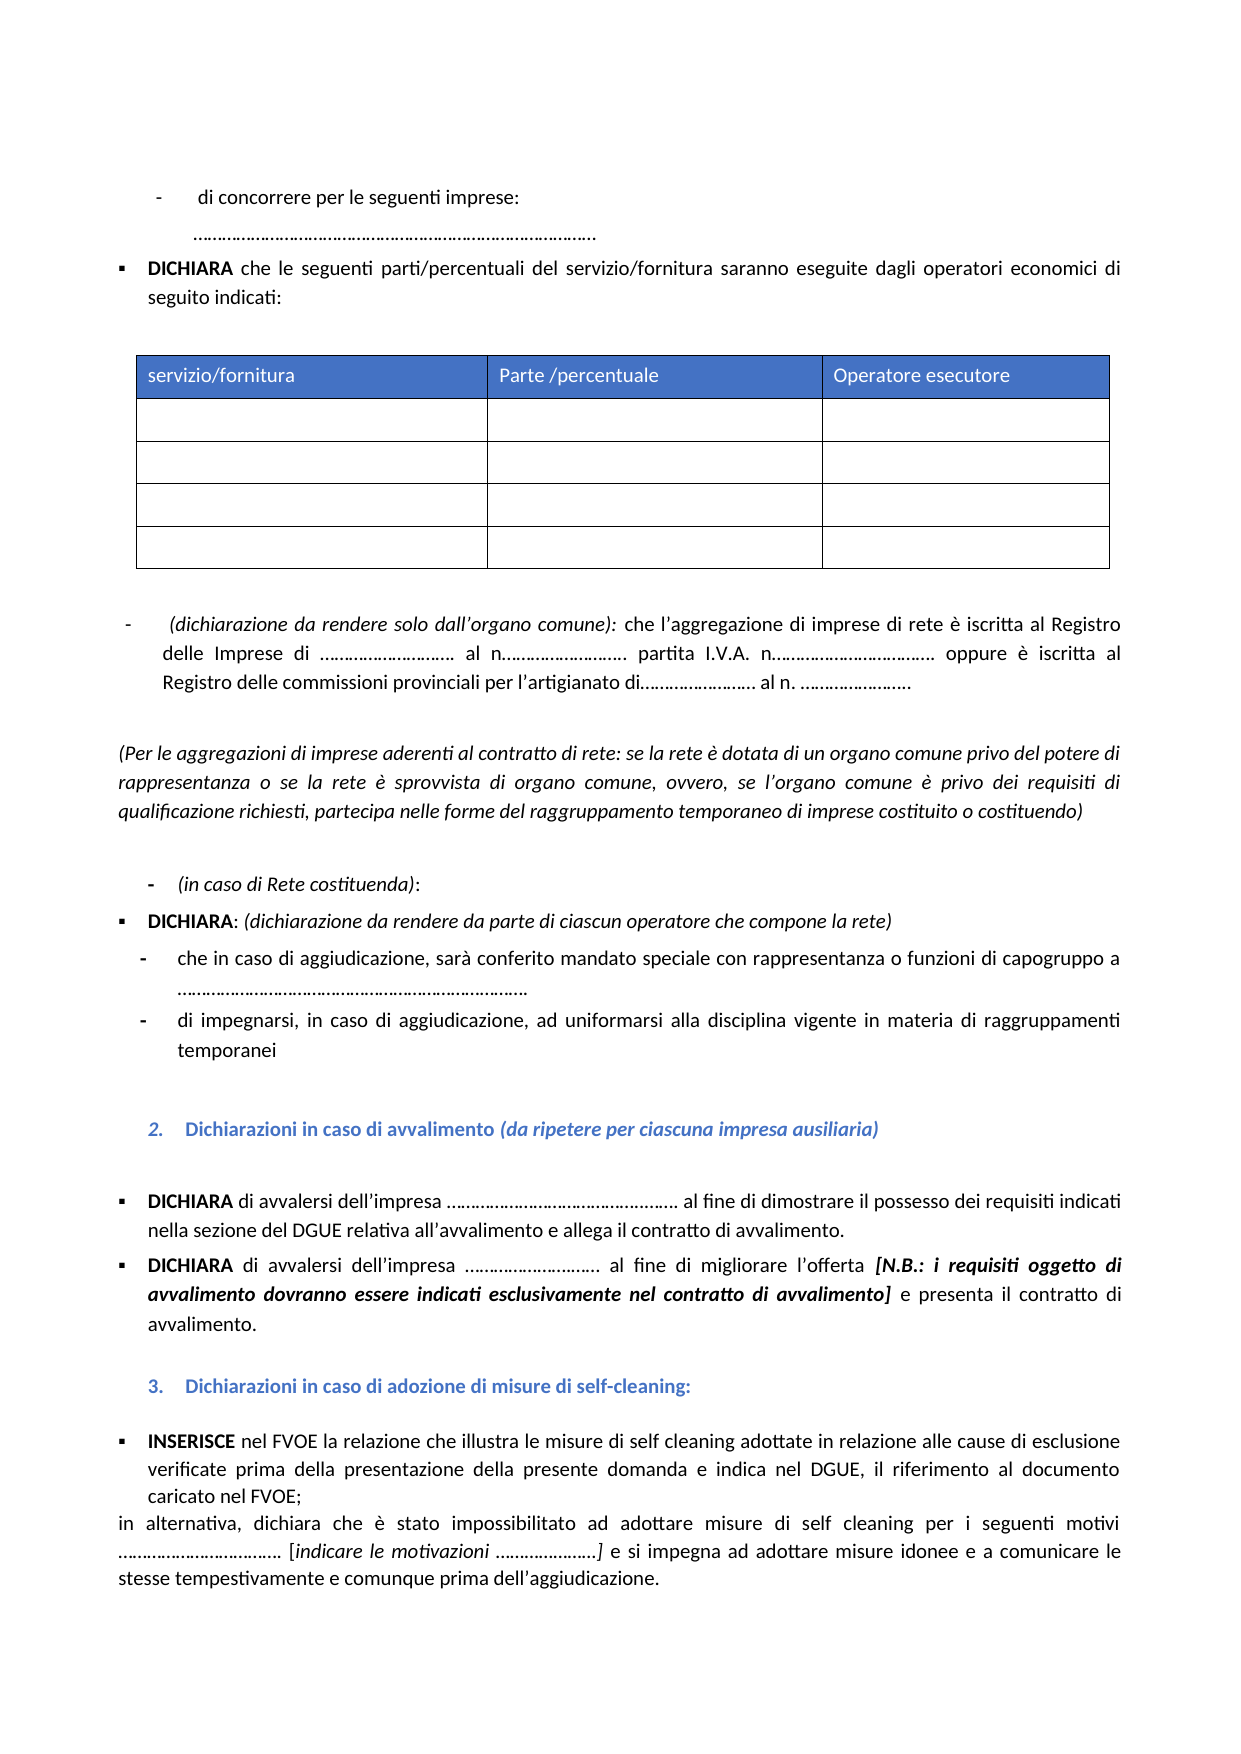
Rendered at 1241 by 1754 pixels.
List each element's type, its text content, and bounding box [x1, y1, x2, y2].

table_cell [137, 399, 487, 441]
text (Per le aggregazioni di imprese aderenti al contratto di rete: se la rete è dotata di un organo comune privo del potere di rappresentanza o se la rete è sprovvista di organo comune, ovvero, se l’organo comune è privo dei requisiti di qualificazione richiesti, partecipa nelle forme del raggruppamento temporaneo di imprese costituito o costituendo) [118, 740, 1122, 824]
table_cell [137, 442, 487, 483]
table_header servizio/fornitura [137, 356, 487, 398]
list di impegnarsi, in caso di aggiudicazione, ad uniformarsi alla disciplina vigente in materia di raggruppamenti temporanei [140, 1005, 1122, 1062]
list (dichiarazione da rendere solo dall’organo comune): che l’aggregazione di imprese di rete è iscritta al Registro delle Imprese di ………………………. al n…………………….. partita I.V.A. n……………………………. oppure è iscritta al Registro delle commissioni provinciali per l’artigianato di…………………… al n. ………………….. [125, 611, 1122, 694]
text in alternativa, dichiara che è stato impossibilitato ad adottare misure di self cleaning per i seguenti motivi ……………………………. [indicare le motivazioni …………………] e si impegna ad adottare misure idonee e a comunicare le stesse tempestivamente e comunque prima dell’aggiudicazione. [118, 1511, 1122, 1591]
list (in caso di Rete costituenda): [148, 869, 1122, 898]
text ▪ DICHIARA di avvalersi dell’impresa …………………………………..……. al fine di dimostrare il possesso dei requisiti indicati nella sezione del DGUE relativa all’avvalimento e allega il contratto di avvalimento. [118, 1188, 1122, 1242]
text ▪ DICHIARA di avvalersi dell’impresa ………………….…… al fine di migliorare l’offerta [N.B.: i requisiti oggetto di avvalimento dovranno essere indicati esclusivamente nel contratto di avvalimento] e presenta il contratto di avvalimento. [118, 1252, 1122, 1336]
list che in caso di aggiudicazione, sarà conferito mandato speciale con rappresentanza o funzioni di capogruppo a ………………………………………………………………. [140, 943, 1122, 1001]
table_header Parte /percentuale [488, 356, 822, 398]
list Dichiarazioni in caso di adozione di misure di self-cleaning: [148, 1374, 1122, 1399]
list Dichiarazioni in caso di avvalimento (da ripetere per ciascuna impresa ausiliaria) [148, 1116, 1122, 1142]
table_cell [137, 484, 487, 526]
text ………………………………………………………………………… [118, 220, 1122, 245]
table_cell [488, 527, 822, 568]
table_cell [488, 484, 822, 526]
text ▪ INSERISCE nel FVOE la relazione che illustra le misure di self cleaning adottate in relazione alle cause di esclusione verificate prima della presentazione della presente domanda e indica nel DGUE, il riferimento al documento caricato nel FVOE; [118, 1428, 1122, 1509]
table_cell [488, 399, 822, 441]
list di concorrere per le seguenti imprese: [156, 184, 1122, 210]
table_header Operatore esecutore [823, 356, 1109, 398]
table_cell [823, 527, 1109, 568]
text ▪ DICHIARA che le seguenti parti/percentuali del servizio/fornitura saranno eseguite dagli operatori economici di seguito indicati: [118, 255, 1122, 310]
table_cell [823, 399, 1109, 441]
table_cell [488, 442, 822, 483]
table_cell [823, 484, 1109, 526]
table_cell [137, 527, 487, 568]
table_cell [823, 442, 1109, 483]
text ▪ DICHIARA: (dichiarazione da rendere da parte di ciascun operatore che compone la rete) [118, 908, 1122, 933]
